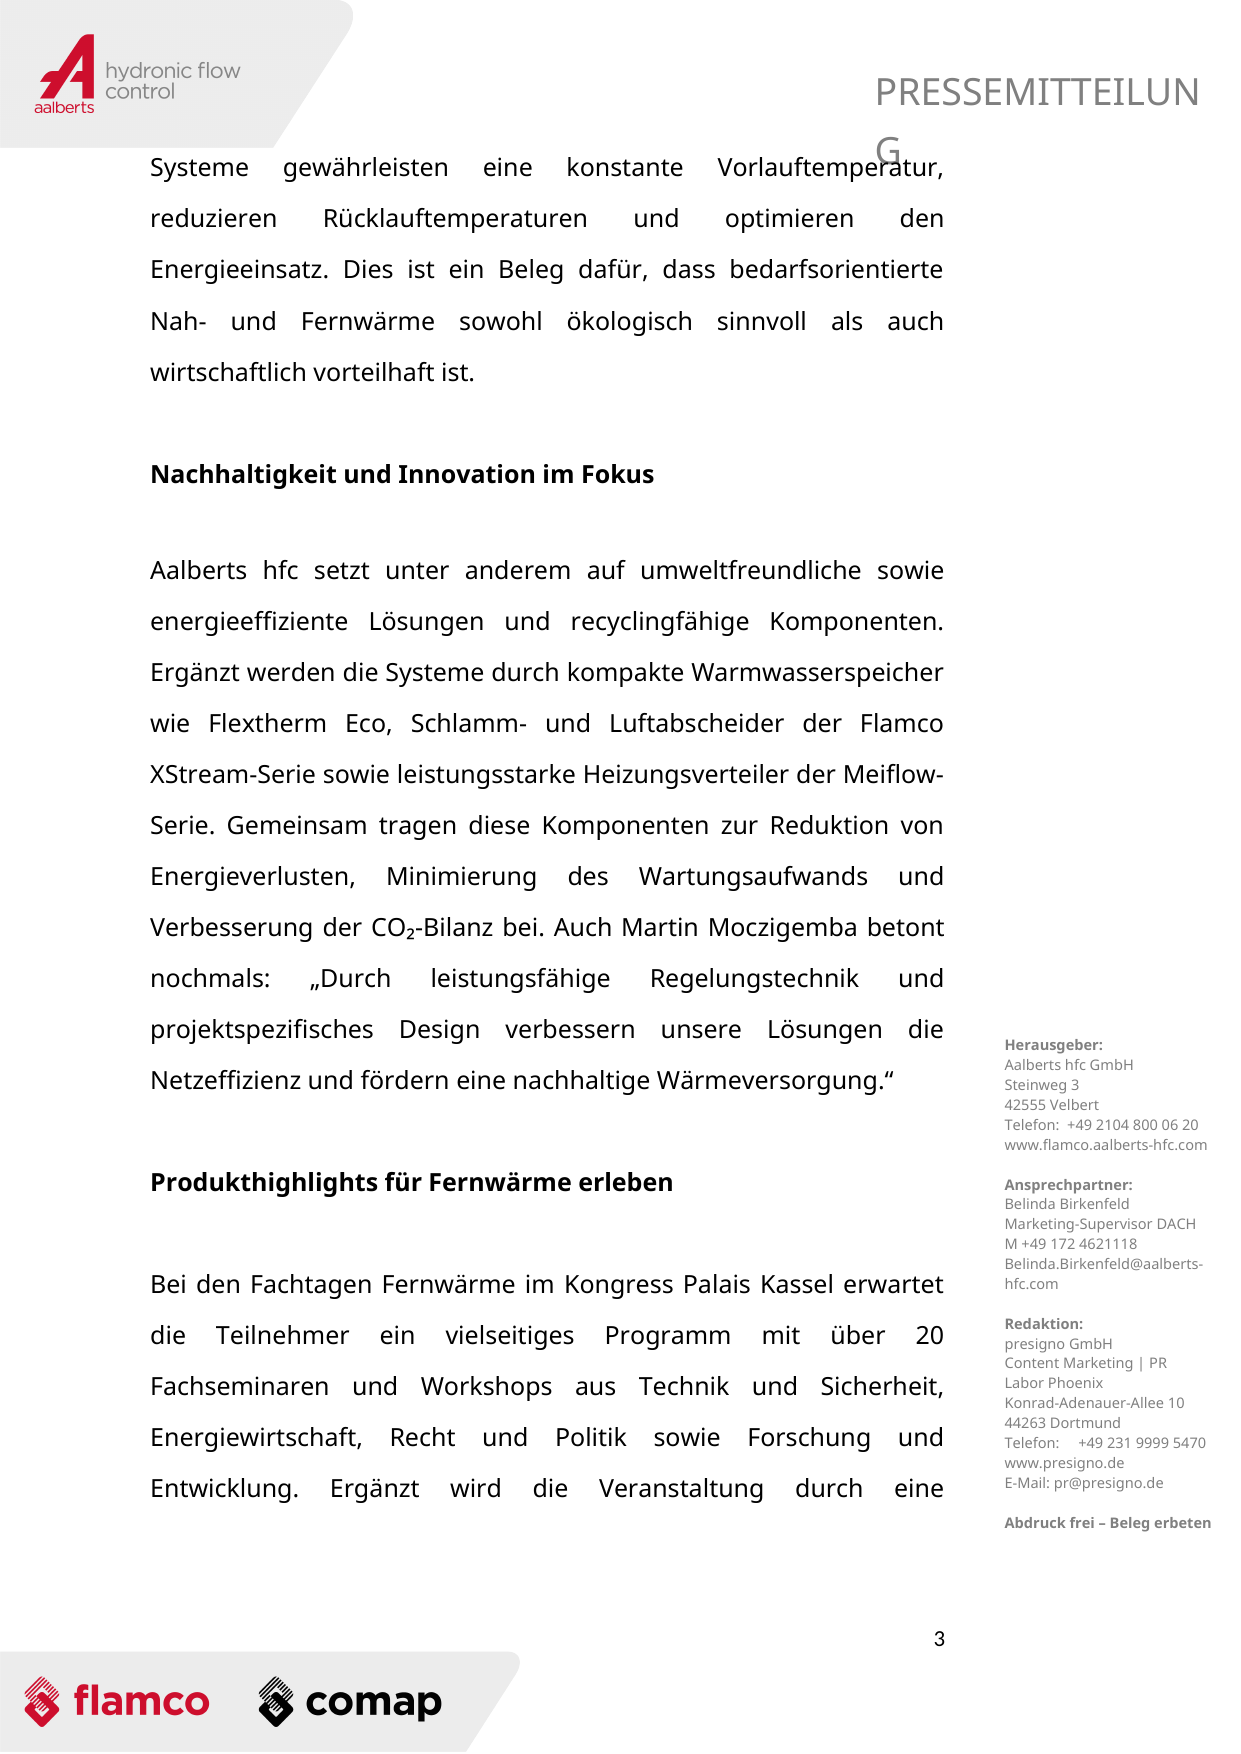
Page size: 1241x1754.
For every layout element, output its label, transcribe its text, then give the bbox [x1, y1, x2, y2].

picture [0, 0, 354, 148]
text Nachhaltigkeit und Innovation im Fokus [150, 456, 945, 490]
picture [0, 1651, 521, 1752]
text Produkthighlights für Fernwärme erleben [150, 1165, 945, 1199]
text Aalberts hfc setzt unter anderem auf umweltfreundliche sowie energieeffiziente Lösungen und recyclingfähige Komponenten. Ergänzt werden die Systeme durch kompakte Warmwasserspeicher wie Flextherm Eco, Schlamm- und Luftabscheider der Flamco XStream-Serie sowie leistungsstarke Heizungsverteiler der Meiflow-Serie. Gemeinsam tragen diese Komponenten zur Reduktion von Energieverlusten, Minimierung des Wartungsaufwands und Verbesserung der CO₂-Bilanz bei. Auch Martin Moczigemba betont nochmals: „Durch leistungsfähige Regelungstechnik und projektspezifisches Design verbessern unsere Lösungen die Netzeffizienz und fördern eine nachhaltige Wärmeversorgung.“ [150, 507, 945, 1097]
